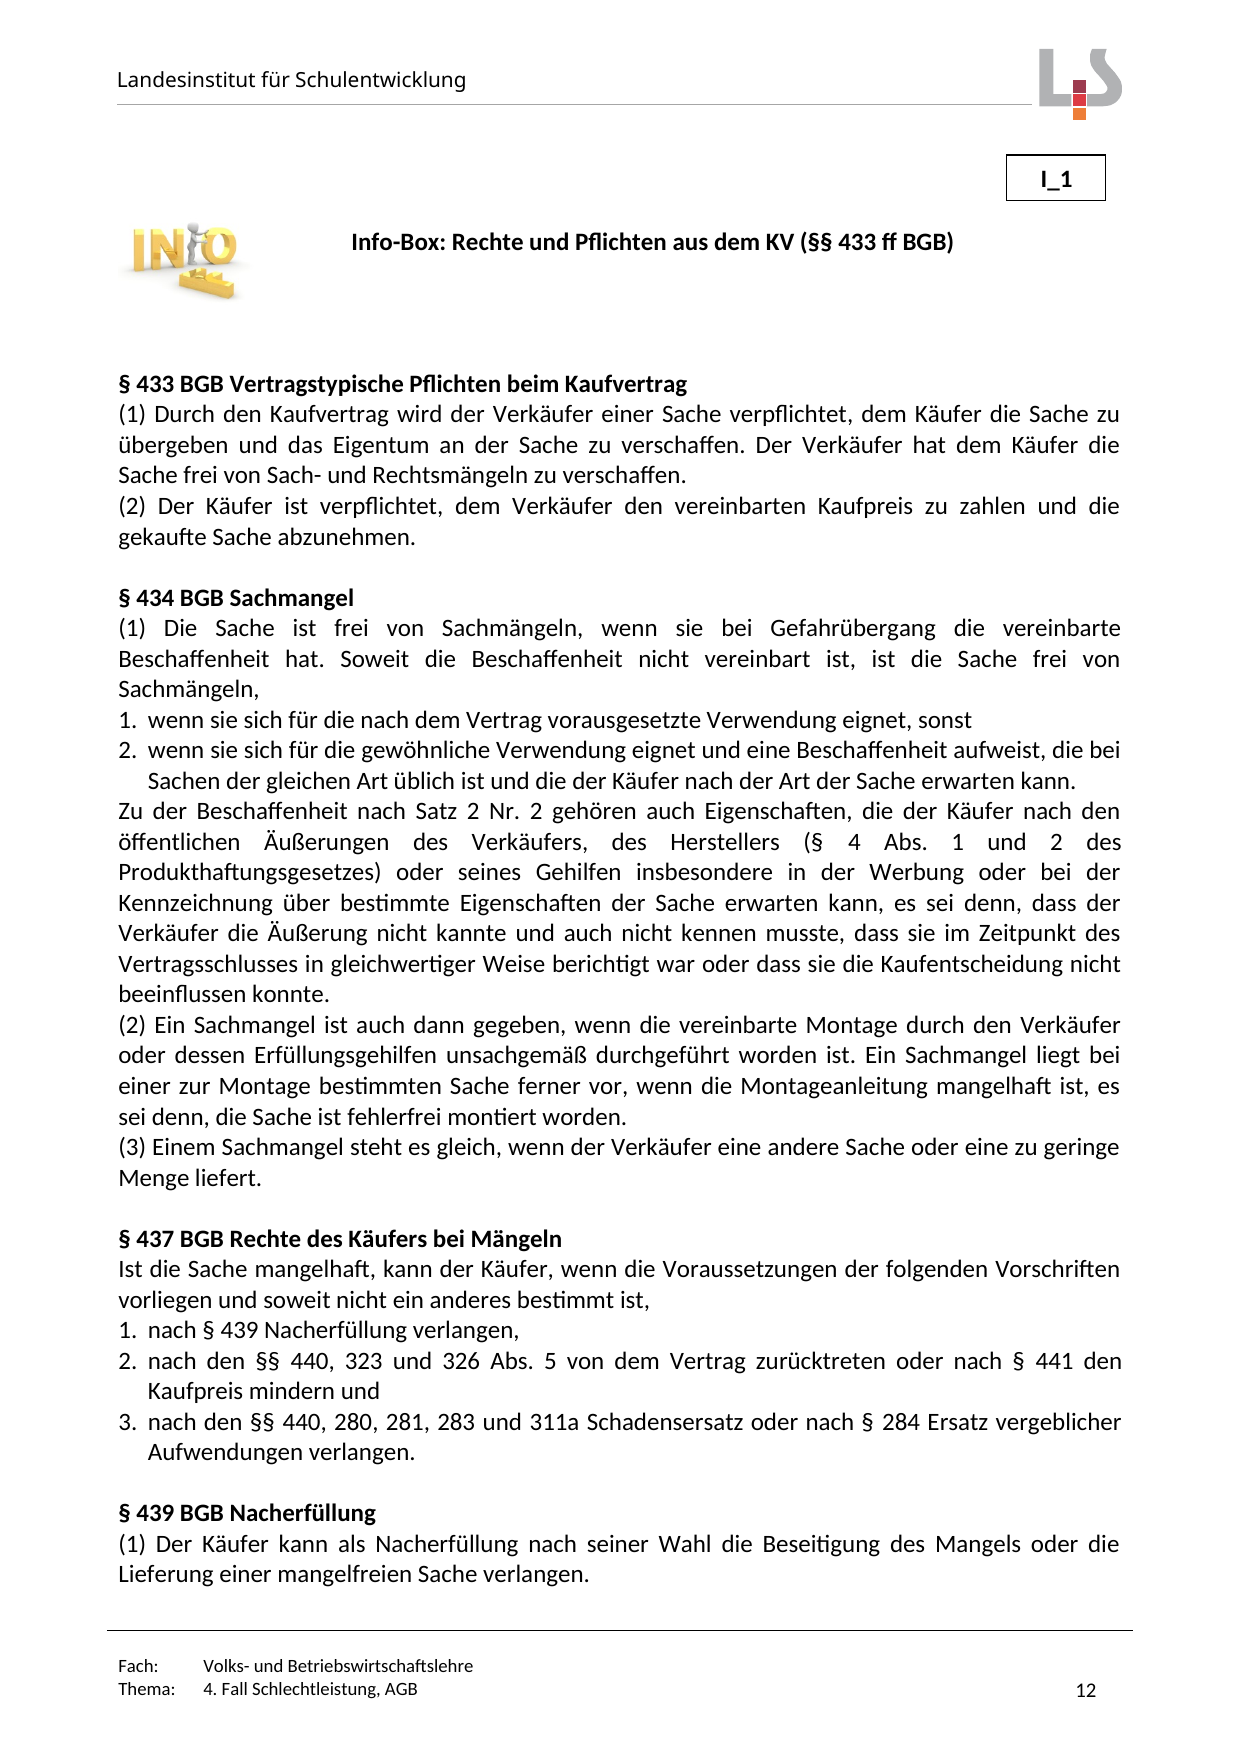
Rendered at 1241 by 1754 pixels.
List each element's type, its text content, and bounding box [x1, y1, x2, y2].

picture [118, 168, 258, 308]
text (1) Durch den Kaufvertrag wird der Verkäufer einer Sache verpflichtet, dem Käufer die Sache zu übergeben und das Eigentum an der Sache zu verschaffen. Der Verkäufer hat dem Käufer die Sache frei von Sach- und Rechtsmängeln zu verschaffen. [118, 399, 1122, 490]
text § 439 BGB Nacherfüllung [118, 1497, 1122, 1528]
list (1) Die Sache ist frei von Sachmängeln, wenn sie bei Gefahrübergang die vereinbarte Beschaffenheit hat. Soweit die Beschaffenheit nicht vereinbart ist, ist die Sache frei von Sachmängeln, [118, 612, 1122, 704]
text (2) Ein Sachmangel ist auch dann gegeben, wenn die vereinbarte Montage durch den Verkäufer oder dessen Erfüllungsgehilfen unsachgemäß durchgeführt worden ist. Ein Sachmangel liegt bei einer zur Montage bestimmten Sache ferner vor, wenn die Montageanleitung mangelhaft ist, es sei denn, die Sache ist fehlerfrei montiert worden. [118, 1009, 1122, 1131]
subtitle Info-Box: Rechte und Pflichten aus dem KV (§§ 433 ff BGB) [258, 218, 1122, 258]
list nach den §§ 440, 280, 281, 283 und 311a Schadensersatz oder nach § 284 Ersatz vergeblicher Aufwendungen verlangen. [118, 1406, 1122, 1467]
list wenn sie sich für die nach dem Vertrag vorausgesetzte Verwendung eignet, sonst [118, 704, 1122, 734]
text (1) Der Käufer kann als Nacherfüllung nach seiner Wahl die Beseitigung des Mangels oder die Lieferung einer mangelfreien Sache verlangen. [118, 1528, 1122, 1589]
text § 434 BGB Sachmangel [118, 582, 1122, 612]
list nach § 439 Nacherfüllung verlangen, [118, 1314, 1122, 1345]
text § 433 BGB Vertragstypische Pflichten beim Kaufvertrag [118, 368, 1122, 399]
text § 437 BGB Rechte des Käufers bei Mängeln [118, 1223, 1122, 1253]
text (3) Einem Sachmangel steht es gleich, wenn der Verkäufer eine andere Sache oder eine zu geringe Menge liefert. [118, 1131, 1122, 1192]
text Zu der Beschaffenheit nach Satz 2 Nr. 2 gehören auch Eigenschaften, die der Käufer nach den öffentlichen Äußerungen des Verkäufers, des Herstellers (§ 4 Abs. 1 und 2 des Produkthaftungsgesetzes) oder seines Gehilfen insbesondere in der Werbung oder bei der Kennzeichnung über bestimmte Eigenschaften der Sache erwarten kann, es sei denn, dass der Verkäufer die Äußerung nicht kannte und auch nicht kennen musste, dass sie im Zeitpunkt des Vertragsschlusses in gleichwertiger Weise berichtigt war oder dass sie die Kaufentscheidung nicht beeinflussen konnte. [118, 795, 1122, 1009]
text (2) Der Käufer ist verpflichtet, dem Verkäufer den vereinbarten Kaufpreis zu zahlen und die gekaufte Sache abzunehmen. [118, 490, 1122, 551]
text Ist die Sache mangelhaft, kann der Käufer, wenn die Voraussetzungen der folgenden Vorschriften vorliegen und soweit nicht ein anderes bestimmt ist, [118, 1253, 1122, 1314]
list nach den §§ 440, 323 und 326 Abs. 5 von dem Vertrag zurücktreten oder nach § 441 den Kaufpreis mindern und [118, 1345, 1122, 1406]
list wenn sie sich für die gewöhnliche Verwendung eignet und eine Beschaffenheit aufweist, die bei Sachen der gleichen Art üblich ist und die der Käufer nach der Art der Sache erwarten kann. [118, 734, 1122, 795]
